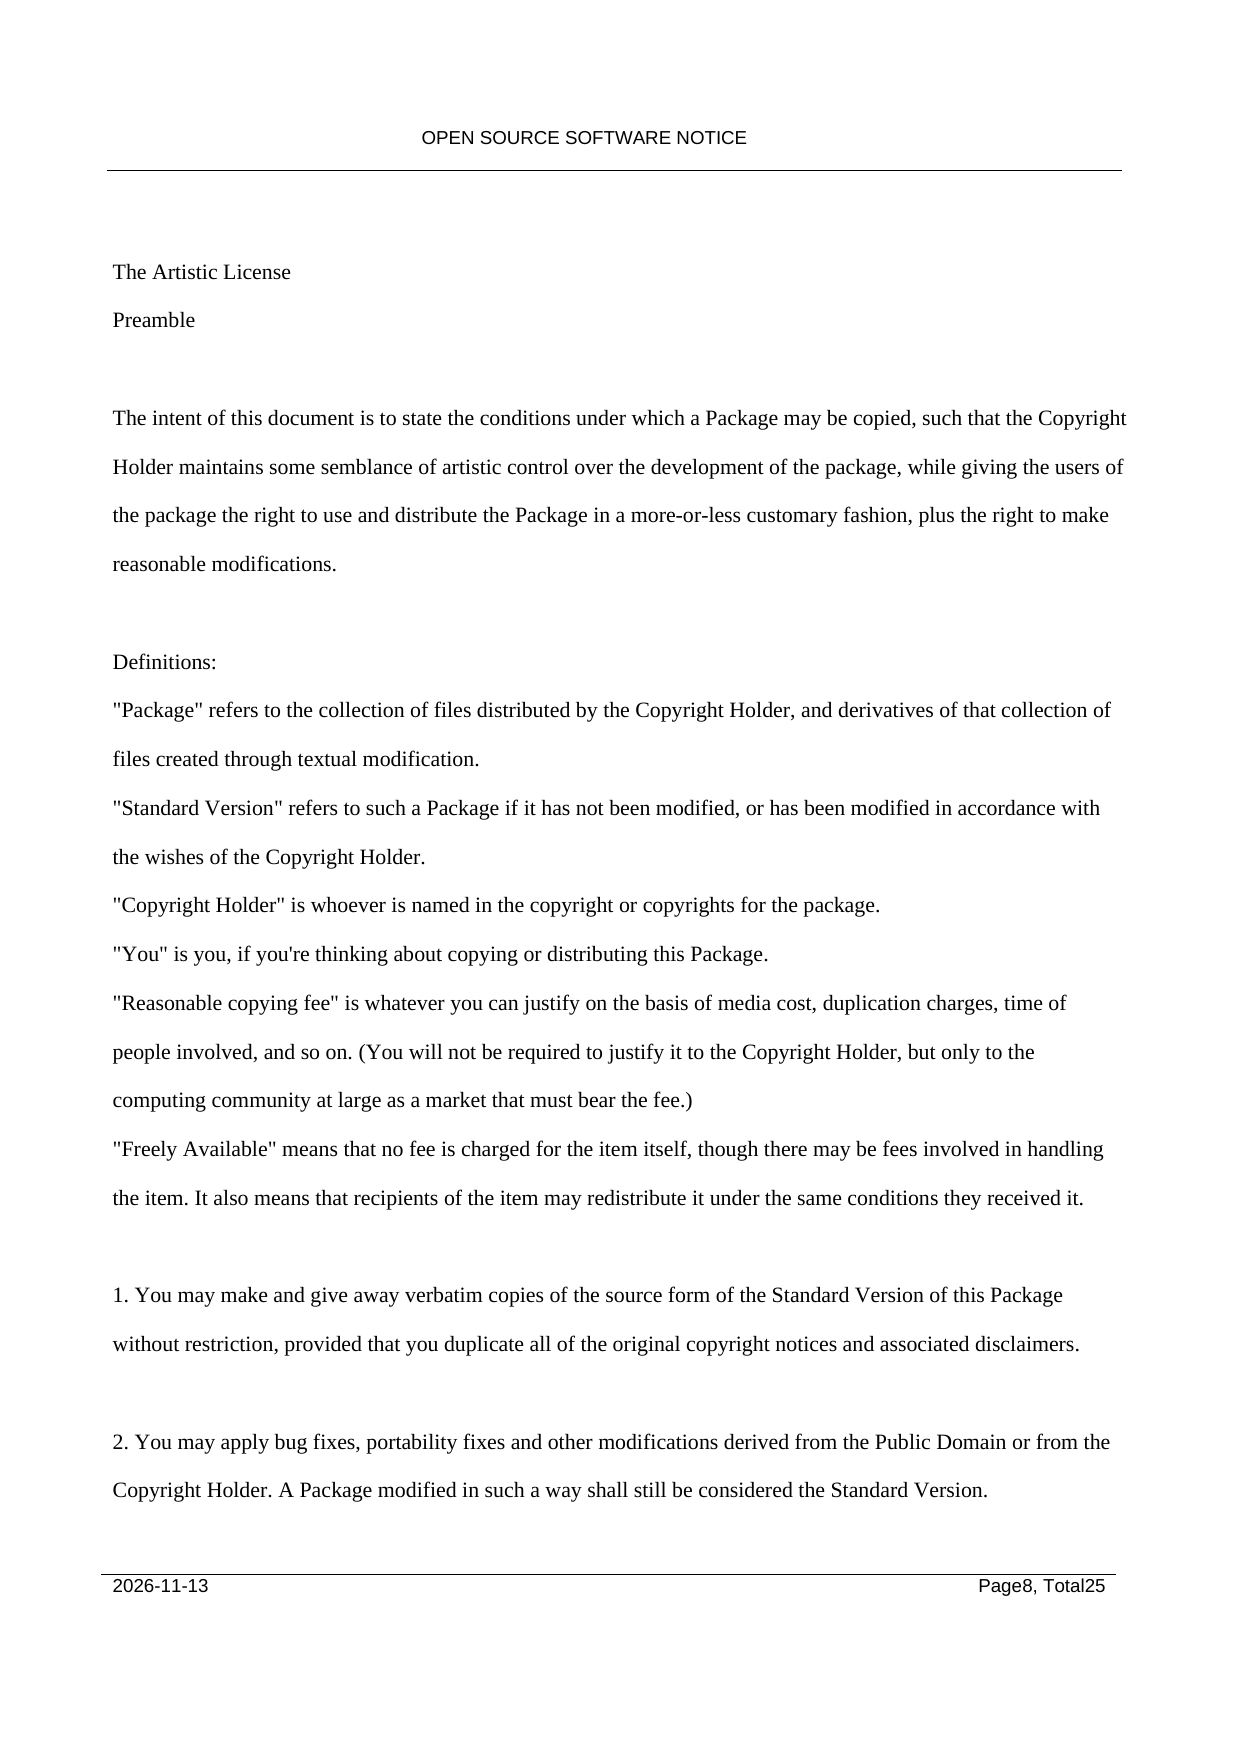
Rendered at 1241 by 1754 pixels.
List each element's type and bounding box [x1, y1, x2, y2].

text [112, 206, 1128, 1506]
